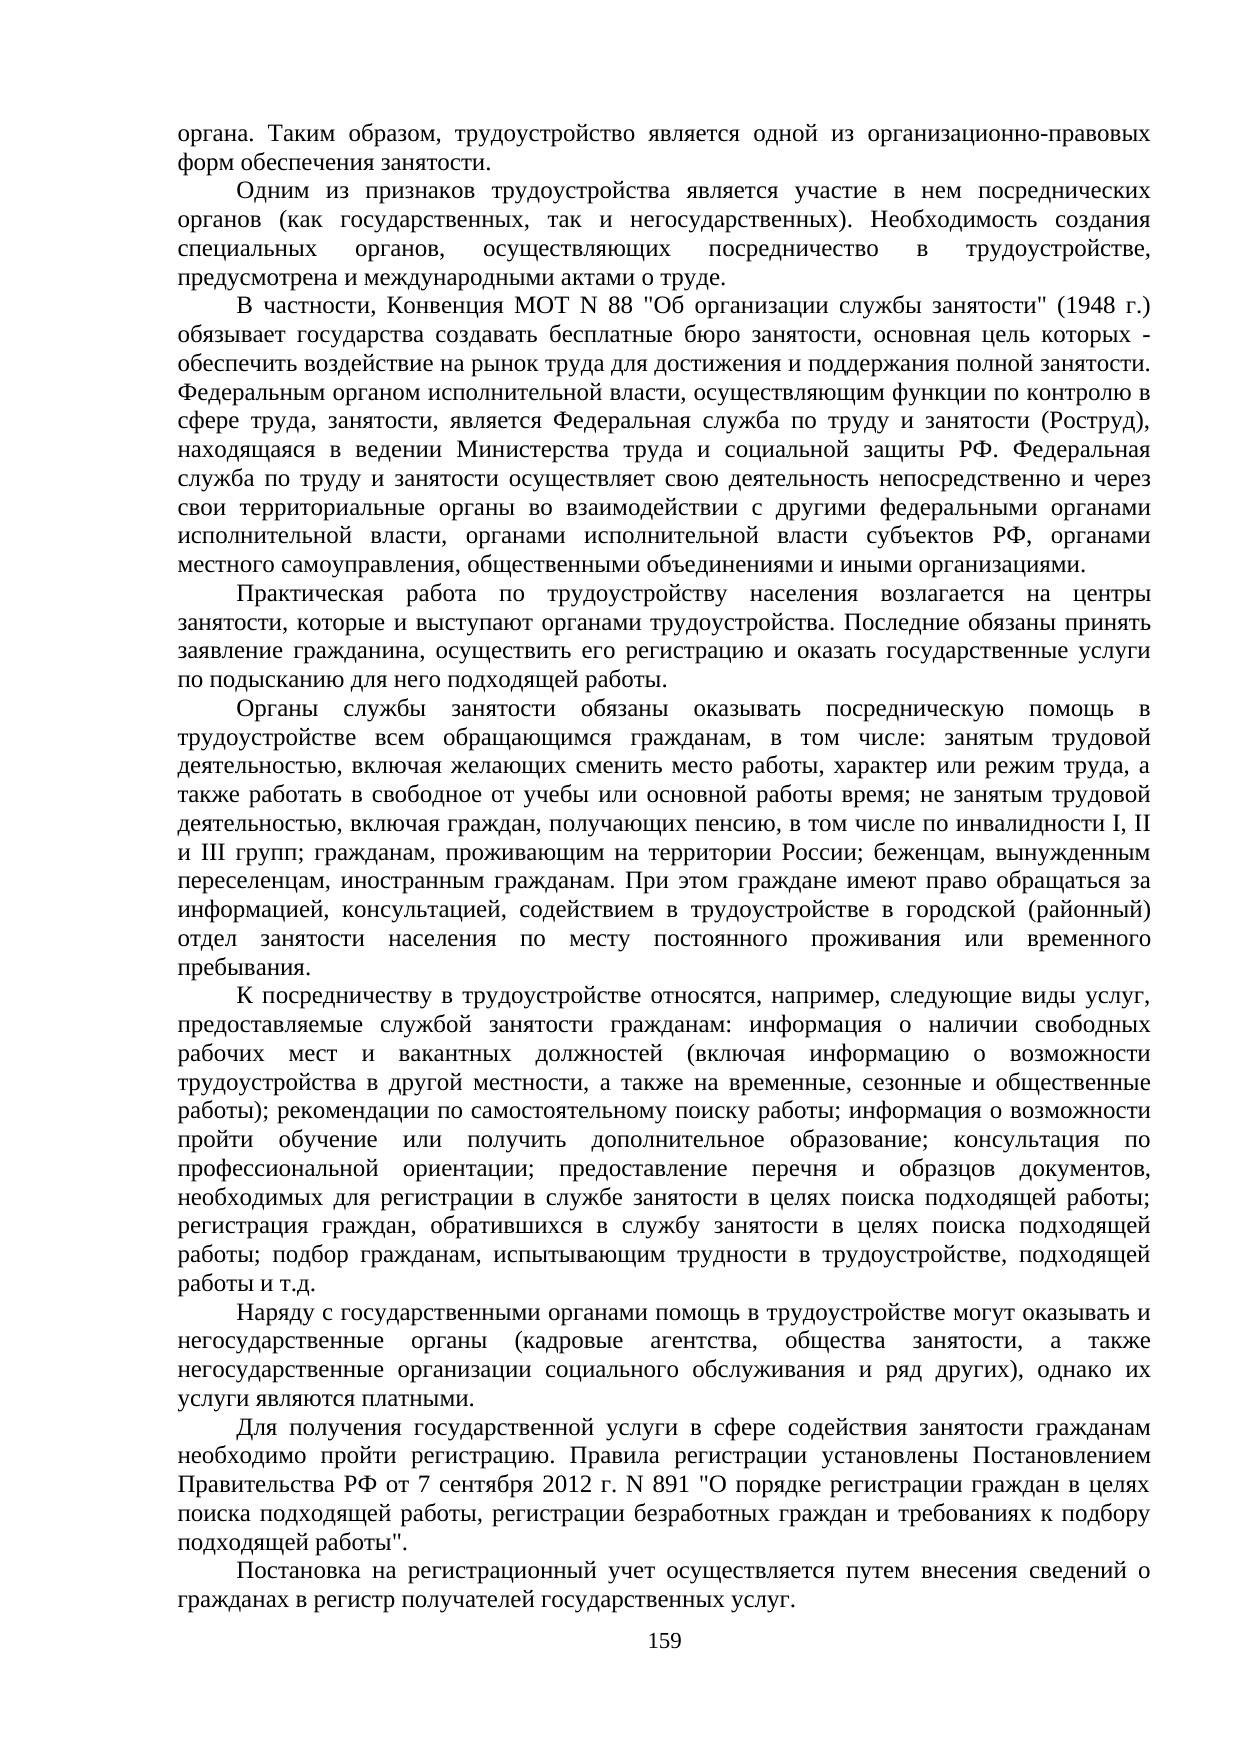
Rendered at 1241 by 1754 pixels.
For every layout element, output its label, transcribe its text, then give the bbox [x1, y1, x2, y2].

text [177, 118, 1152, 176]
text Наряду с государственными органами помощь в трудоустройстве могут оказывать и негосударственные органы (кадровые агентства, общества занятости, а также негосударственные организации социального обслуживания и ряд других), однако их услуги являются платными. [177, 1297, 1152, 1412]
text В частности, Конвенция МОТ N 88 "Об организации службы занятости" (1948 г.) обязывает государства создавать бесплатные бюро занятости, основная цель которых - обеспечить воздействие на рынок труда для достижения и поддержания полной занятости. Федеральным органом исполнительной власти, осуществляющим функции по контролю в сфере труда, занятости, является Федеральная служба по труду и занятости (Роструд), находящаяся в ведении Министерства труда и социальной защиты РФ. Федеральная служба по труду и занятости осуществляет свою деятельность непосредственно и через свои территориальные органы во взаимодействии с другими федеральными органами исполнительной власти, органами исполнительной власти субъектов РФ, органами местного самоуправления, общественными объединениями и иными организациями. [177, 291, 1152, 578]
text Органы службы занятости обязаны оказывать посредническую помощь в трудоустройстве всем обращающимся гражданам, в том числе: занятым трудовой деятельностью, включая желающих сменить место работы, характер или режим труда, а также работать в свободное от учебы или основной работы время; не занятым трудовой деятельностью, включая граждан, получающих пенсию, в том числе по инвалидности I, II и III групп; гражданам, проживающим на территории России; беженцам, вынужденным переселенцам, иностранным гражданам. При этом граждане имеют право обращаться за информацией, консультацией, содействием в трудоустройстве в городской (районный) отдел занятости населения по месту постоянного проживания или временного пребывания. [177, 693, 1152, 981]
text Постановка на регистрационный учет осуществляется путем внесения сведений о гражданах в регистр получателей государственных услуг. [177, 1556, 1152, 1613]
text К посредничеству в трудоустройстве относятся, например, следующие виды услуг, предоставляемые службой занятости гражданам: информация о наличии свободных рабочих мест и вакантных должностей (включая информацию о возможности трудоустройства в другой местности, а также на временные, сезонные и общественные работы); рекомендации по самостоятельному поиску работы; информация о возможности пройти обучение или получить дополнительное образование; консультация по профессиональной ориентации; предоставление перечня и образцов документов, необходимых для регистрации в службе занятости в целях поиска подходящей работы; регистрация граждан, обратившихся в службу занятости в целях поиска подходящей работы; подбор гражданам, испытывающим трудности в трудоустройстве, подходящей работы и т.д. [177, 981, 1152, 1297]
text Одним из признаков трудоустройства является участие в нем посреднических органов (как государственных, так и негосударственных). Необходимость создания специальных органов, осуществляющих посредничество в трудоустройстве, предусмотрена и международными актами о труде. [177, 176, 1152, 291]
text Для получения государственной услуги в сфере содействия занятости гражданам необходимо пройти регистрацию. Правила регистрации установлены Постановлением Правительства РФ от 7 сентября 2012 г. N 891 "О порядке регистрации граждан в целях поиска подходящей работы, регистрации безработных граждан и требованиях к подбору подходящей работы". [177, 1412, 1152, 1556]
text Практическая работа по трудоустройству населения возлагается на центры занятости, которые и выступают органами трудоустройства. Последние обязаны принять заявление гражданина, осуществить его регистрацию и оказать государственные услуги по подысканию для него подходящей работы. [177, 578, 1152, 693]
